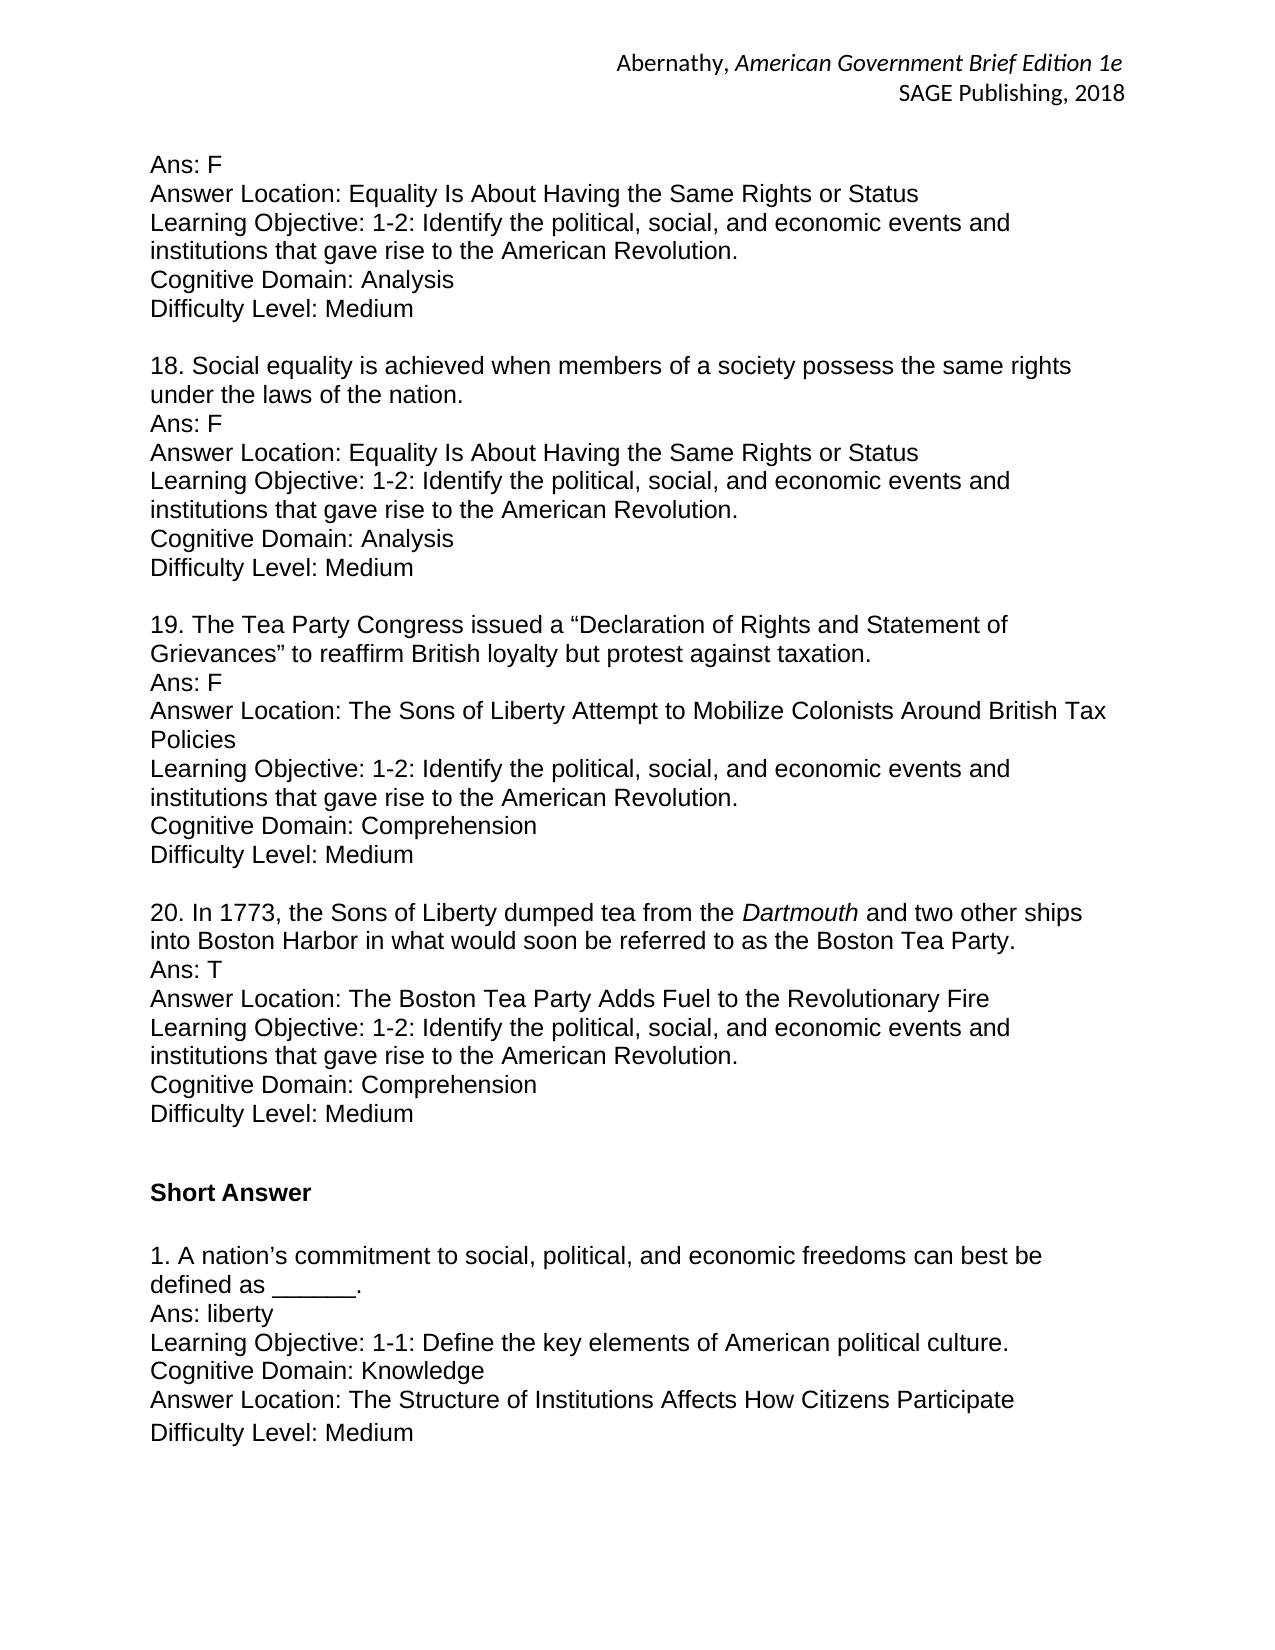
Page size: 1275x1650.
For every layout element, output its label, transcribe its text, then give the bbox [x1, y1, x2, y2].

text 1. A nation’s commitment to social, political, and economic freedoms can best be defined as ______. [150, 1241, 1125, 1299]
text Answer Location: The Sons of Liberty Attempt to Mobilize Colonists Around British Tax Policies [150, 696, 1125, 754]
text Answer Location: Equality Is About Having the Same Rights or Status [150, 437, 1125, 466]
text Learning Objective: 1-2: Identify the political, social, and economic events and institutions that gave rise to the American Revolution. [150, 754, 1125, 811]
text Cognitive Domain: Comprehension [150, 811, 1125, 840]
text Ans: liberty [150, 1299, 1125, 1327]
text 20. In 1773, the Sons of Liberty dumped tea from the Dartmouth and two other ships into Boston Harbor in what would soon be referred to as the Boston Tea Party. [150, 897, 1125, 955]
text Learning Objective: 1-2: Identify the political, social, and economic events and institutions that gave rise to the American Revolution. [150, 466, 1125, 524]
text Ans: F [150, 409, 1125, 437]
text Answer Location: The Structure of Institutions Affects How Citizens Participate [150, 1385, 1125, 1414]
text Ans: F [150, 667, 1125, 696]
text Ans: T [150, 955, 1125, 984]
text Answer Location: The Boston Tea Party Adds Fuel to the Revolutionary Fire [150, 984, 1125, 1012]
text Difficulty Level: Medium [150, 294, 1125, 322]
text Learning Objective: 1-1: Define the key elements of American political culture. [150, 1327, 1125, 1356]
text Cognitive Domain: Analysis [150, 524, 1125, 552]
text Difficulty Level: Medium [150, 1418, 1125, 1447]
text Cognitive Domain: Comprehension [150, 1070, 1125, 1099]
text Difficulty Level: Medium [150, 552, 1125, 581]
text Learning Objective: 1-2: Identify the political, social, and economic events and institutions that gave rise to the American Revolution. [150, 207, 1125, 265]
text Difficulty Level: Medium [150, 1099, 1125, 1127]
text Answer Location: Equality Is About Having the Same Rights or Status [150, 179, 1125, 207]
text Cognitive Domain: Analysis [150, 265, 1125, 294]
subtitle Short Answer [150, 1181, 1125, 1206]
text Ans: F [150, 150, 1125, 179]
text Cognitive Domain: Knowledge [150, 1356, 1125, 1385]
text 18. Social equality is achieved when members of a society possess the same rights under the laws of the nation. [150, 351, 1125, 409]
text 19. The Tea Party Congress issued a “Declaration of Rights and Statement of Grievances” to reaffirm British loyalty but protest against taxation. [150, 610, 1125, 667]
text Learning Objective: 1-2: Identify the political, social, and economic events and institutions that gave rise to the American Revolution. [150, 1012, 1125, 1070]
text Difficulty Level: Medium [150, 840, 1125, 869]
